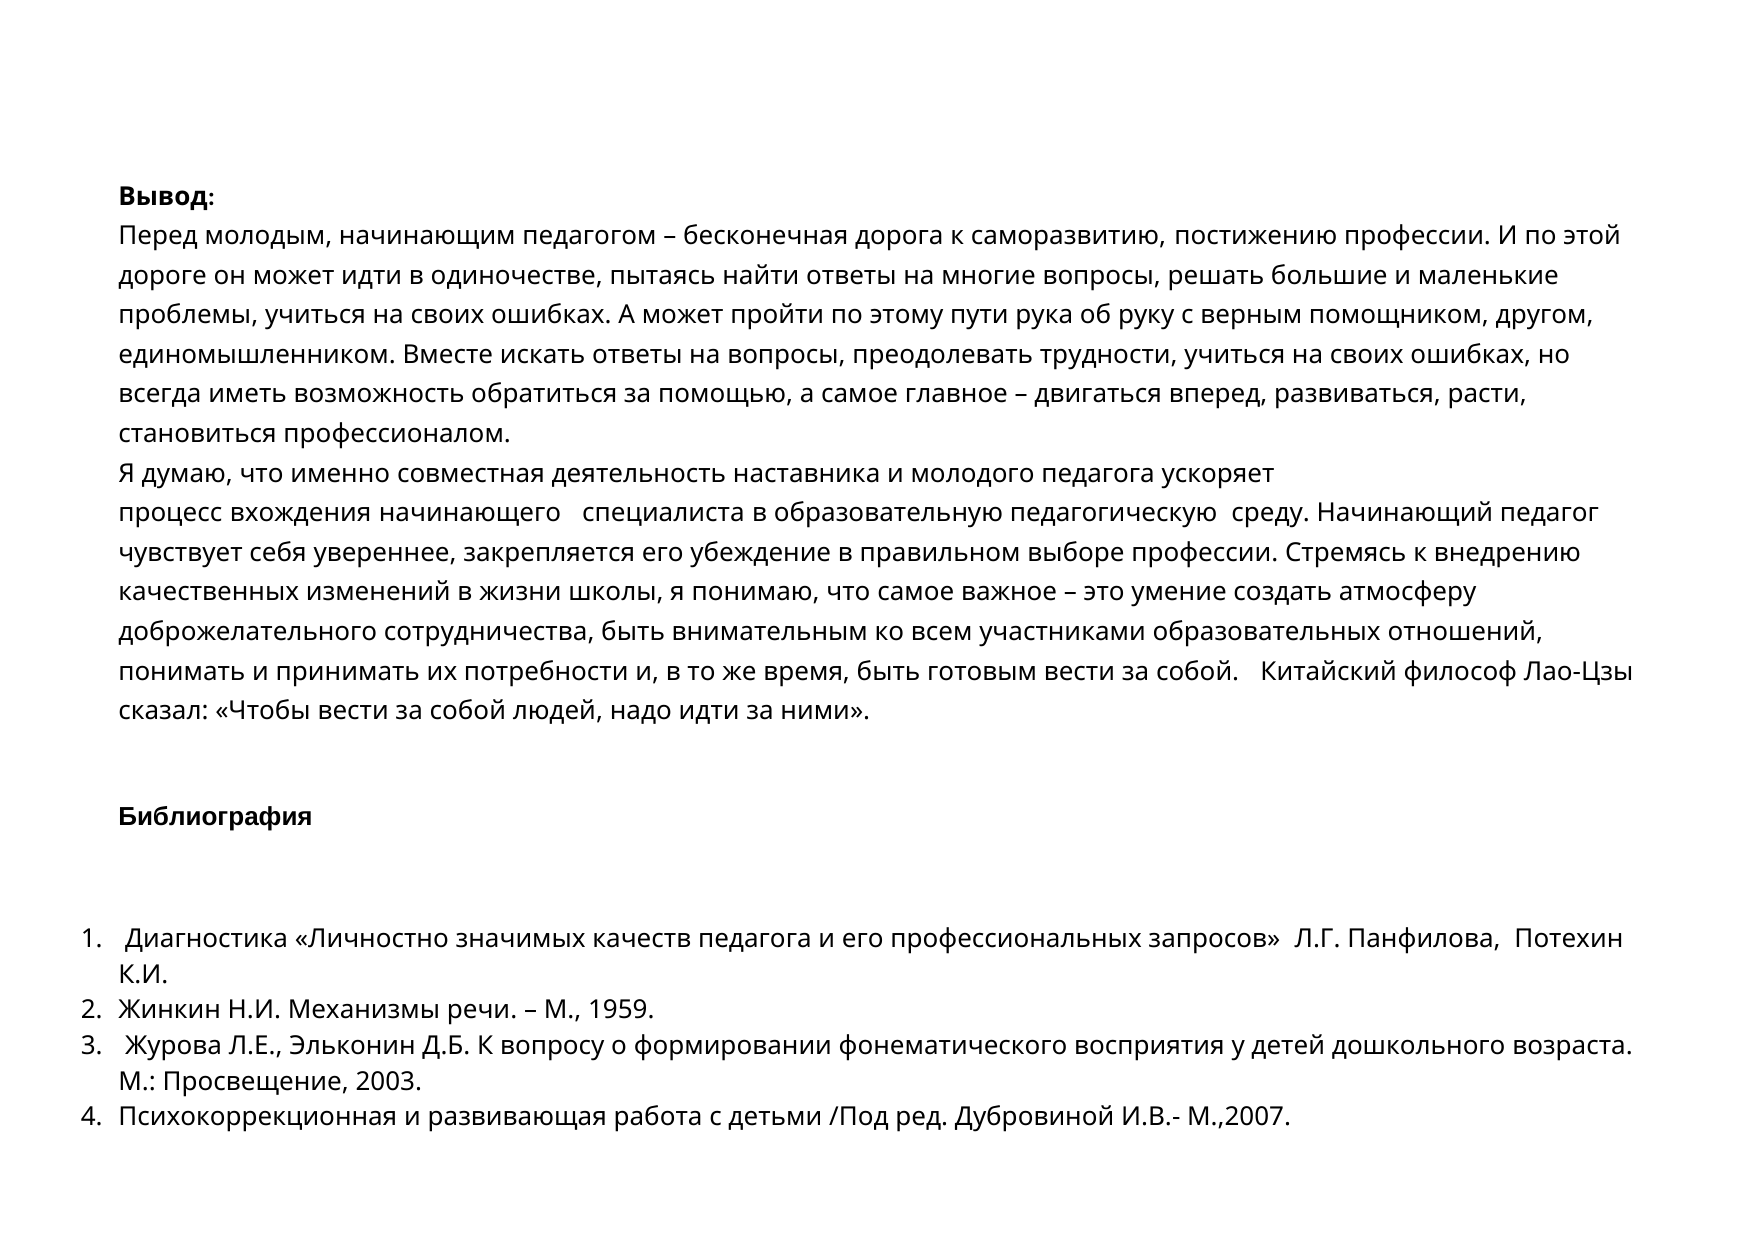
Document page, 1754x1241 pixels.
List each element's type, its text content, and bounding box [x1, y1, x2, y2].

text Вывод: [118, 177, 1636, 213]
text Перед молодым, начинающим педагогом – бесконечная дорога к саморазвитию, постижению профессии. И по этой дороге он может идти в одиночестве, пытаясь найти ответы на многие вопросы, решать большие и маленькие проблемы, учиться на своих ошибках. А может пройти по этому пути рука об руку с верным помощником, другом, единомышленником. Вместе искать ответы на вопросы, преодолевать трудности, учиться на своих ошибках, но всегда иметь возможность обратиться за помощью, а самое главное – двигаться вперед, развиваться, расти, становиться профессионалом. [118, 213, 1636, 450]
text Библиография [118, 792, 1636, 831]
list Жинкин Н.И. Механизмы речи. – М., 1959. [81, 991, 1636, 1027]
text Я думаю, что именно совместная деятельность наставника и молодого педагога ускоряет процесс вхождения начинающего специалиста в образовательную педагогическую среду. Начинающий педагог чувствует себя увереннее, закрепляется его убеждение в правильном выборе профессии. Стремясь к внедрению качественных изменений в жизни школы, я понимаю, что самое важное – это умение создать атмосферу доброжелательного сотрудничества, быть внимательным ко всем участниками образовательных отношений, понимать и принимать их потребности и, в то же время, быть готовым вести за собой. Китайский философ Лао-Цзы сказал: «Чтобы вести за собой людей, надо идти за ними». [118, 450, 1636, 727]
list Журова Л.Е., Эльконин Д.Б. К вопросу о формировании фонематического восприятия у детей дошкольного возраста. М.: Просвещение, 2003. [81, 1027, 1636, 1098]
list Диагностика «Личностно значимых качеств педагога и его профессиональных запросов» Л.Г. Панфилова, Потехин К.И. [81, 920, 1636, 991]
list Психокоррекционная и развивающая работа с детьми /Под ред. Дубровиной И.В.- М.,2007. [81, 1098, 1636, 1133]
